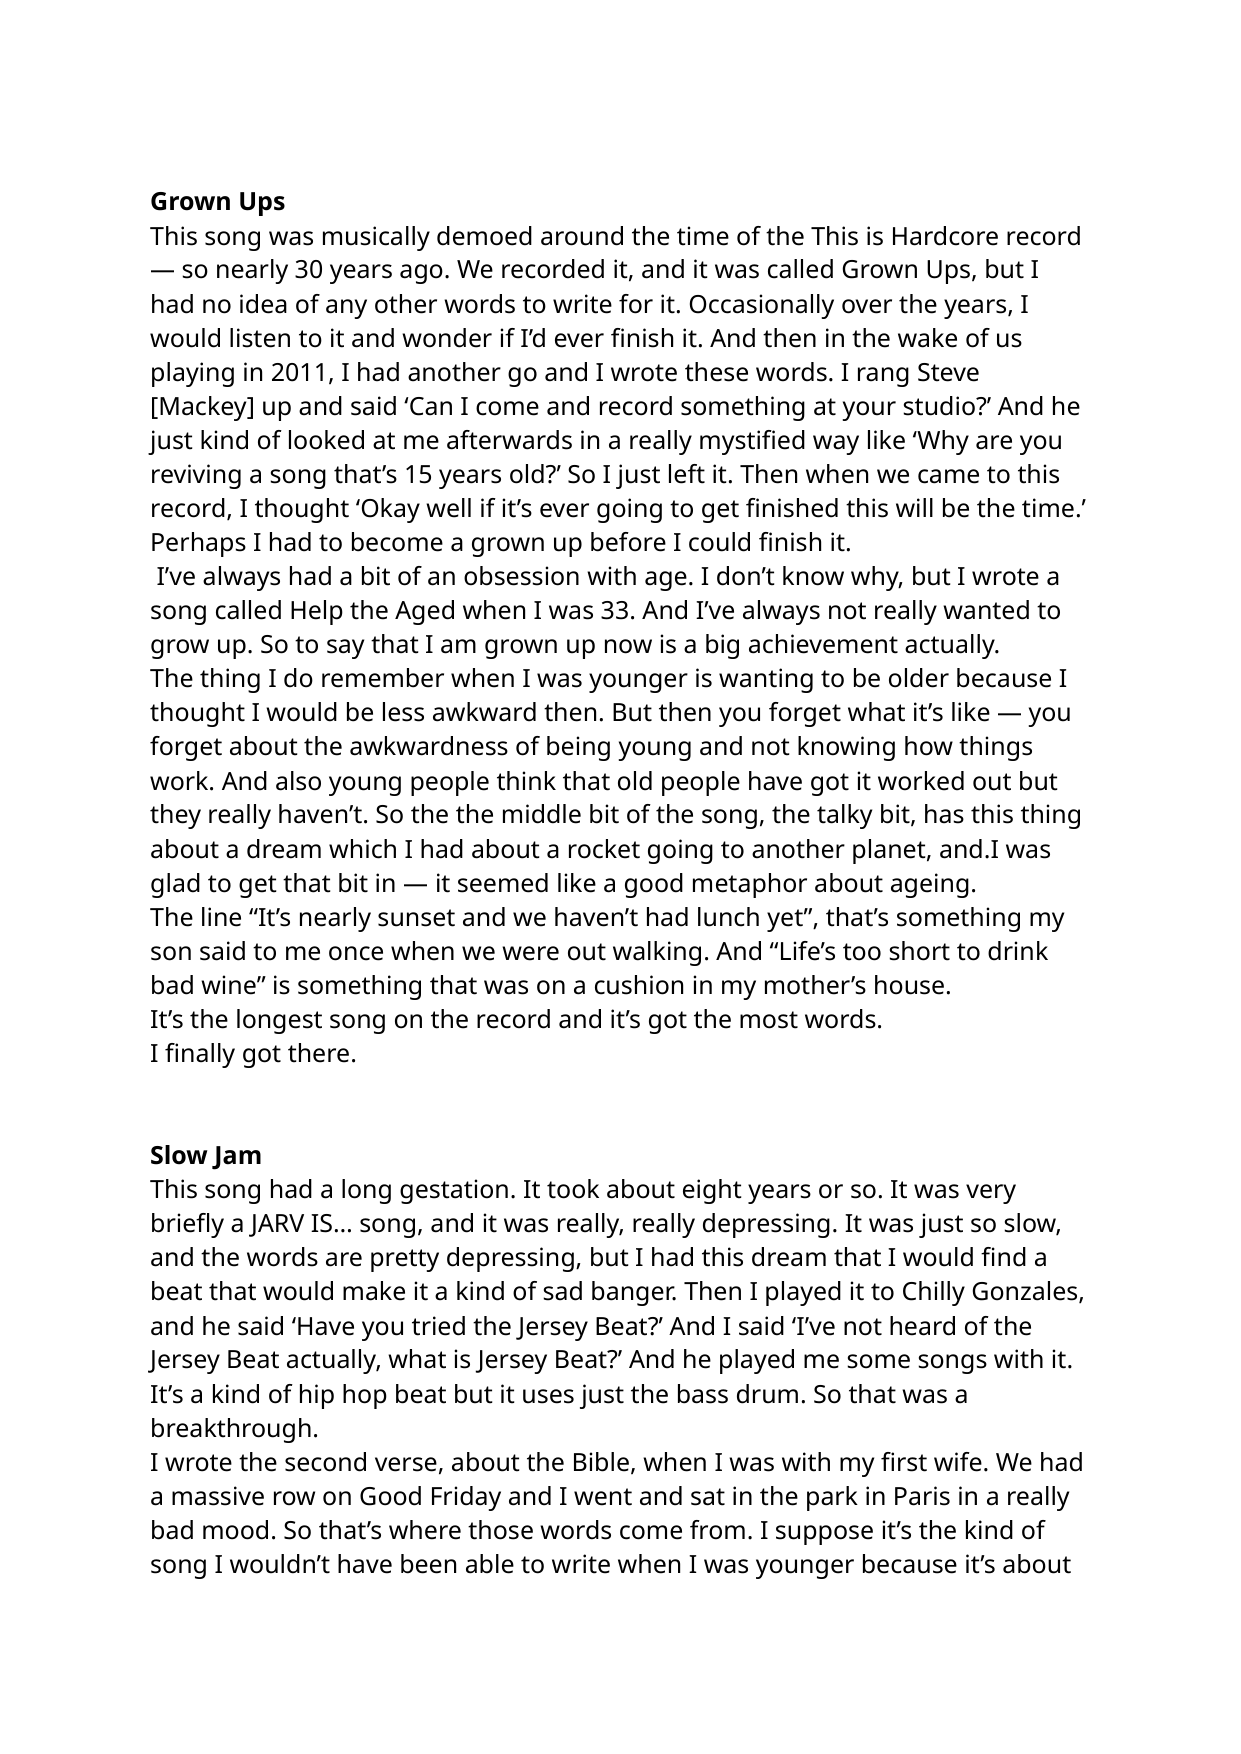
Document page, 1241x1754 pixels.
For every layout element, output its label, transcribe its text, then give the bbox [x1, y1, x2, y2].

text The thing I do remember when I was younger is wanting to be older because I thought I would be less awkward then. But then you forget what it’s like — you forget about the awkwardness of being young and not knowing how things work. And also young people think that old people have got it worked out but they really haven’t. So the the middle bit of the song, the talky bit, has this thing about a dream which I had about a rocket going to another planet, and.I was glad to get that bit in — it seemed like a good metaphor about ageing. [150, 661, 1090, 899]
text It’s the longest song on the record and it’s got the most words. [150, 1002, 1090, 1036]
text Grown Ups [150, 184, 1090, 218]
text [150, 1444, 1090, 1581]
text I finally got there. [150, 1036, 1090, 1070]
text I’ve always had a bit of an obsession with age. I don’t know why, but I wrote a song called Help the Aged when I was 33. And I’ve always not really wanted to grow up. So to say that I am grown up now is a big achievement actually. [150, 559, 1090, 661]
text Slow Jam [150, 1138, 1090, 1172]
text This song had a long gestation. It took about eight years or so. It was very briefly a JARV IS… song, and it was really, really depressing. It was just so slow, and the words are pretty depressing, but I had this dream that I would find a beat that would make it a kind of sad banger. Then I played it to Chilly Gonzales, and he said ‘Have you tried the Jersey Beat?’ And I said ‘I’ve not heard of the Jersey Beat actually, what is Jersey Beat?’ And he played me some songs with it. It’s a kind of hip hop beat but it uses just the bass drum. So that was a breakthrough. [150, 1172, 1090, 1444]
text The line “It’s nearly sunset and we haven’t had lunch yet”, that’s something my son said to me once when we were out walking. And “Life’s too short to drink bad wine” is something that was on a cushion in my mother’s house. [150, 899, 1090, 1002]
text This song was musically demoed around the time of the This is Hardcore record — so nearly 30 years ago. We recorded it, and it was called Grown Ups, but I had no idea of any other words to write for it. Occasionally over the years, I would listen to it and wonder if I’d ever finish it. And then in the wake of us playing in 2011, I had another go and I wrote these words. I rang Steve [Mackey] up and said ‘Can I come and record something at your studio?’ And he just kind of looked at me afterwards in a really mystified way like ‘Why are you reviving a song that’s 15 years old?’ So I just left it. Then when we came to this record, I thought ‘Okay well if it’s ever going to get finished this will be the time.’ Perhaps I had to become a grown up before I could finish it. [150, 218, 1090, 559]
